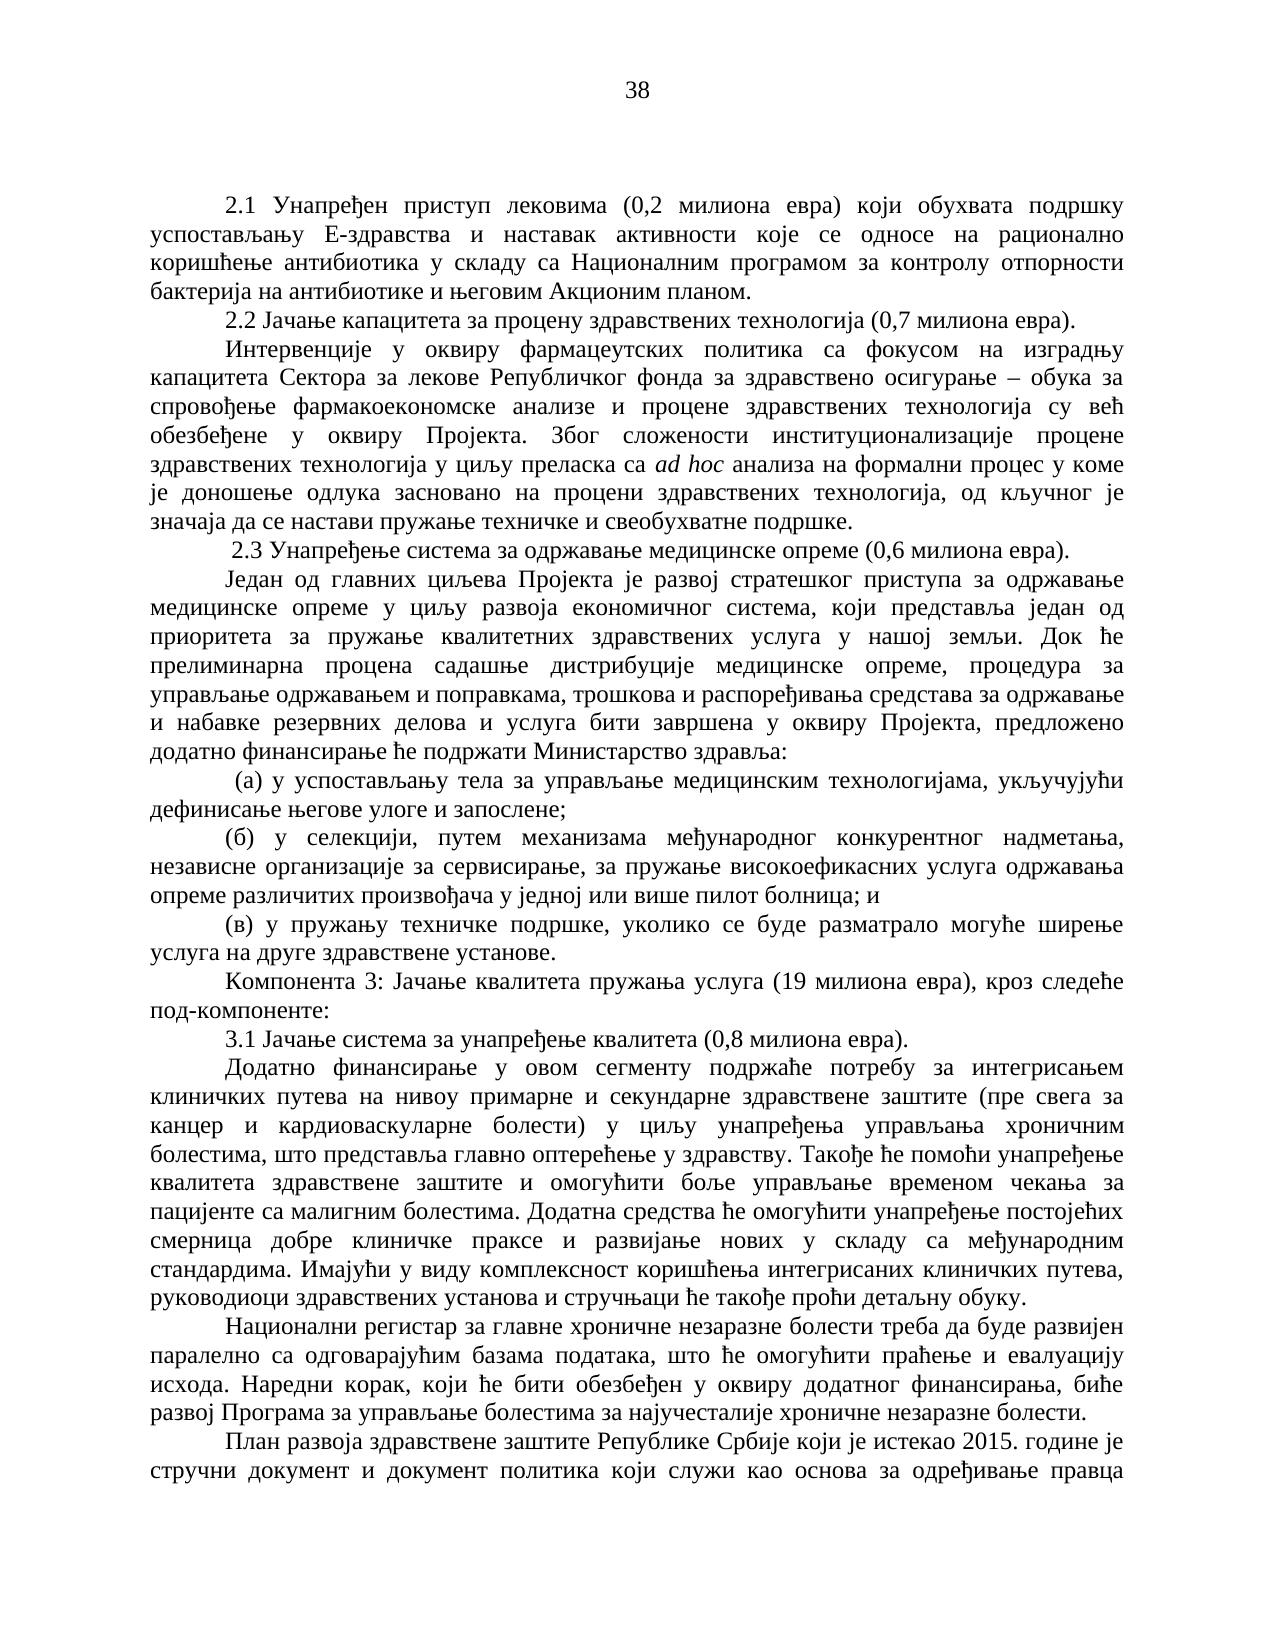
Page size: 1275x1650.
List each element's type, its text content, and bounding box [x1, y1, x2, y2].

text 2.3 Унапређење система за одржавање медицинске опреме (0,6 милиона евра). [150, 535, 1125, 564]
text 2.1 Унапређен приступ лековима (0,2 милиона евра) који обухвата подршку успостављању Е-здравства и наставак активности које се односе на рационално коришћење антибиотика у складу са Националним програмом за контролу отпорности бактерија на антибиотике и његовим Акционим планом. [150, 190, 1125, 305]
text 3.1 Јачање система за унапређење квалитета (0,8 милиона евра). [150, 1024, 1125, 1052]
text Компонента 3: Јачање квалитета пружања услуга (19 милиона евра), кроз следеће под-компоненте: [150, 966, 1125, 1024]
text (б) у селекцији, путем механизама међународног конкурентног надметања, независне организације за сервисирање, за пружање високоефикасних услуга одржавања опреме различитих произвођача у једној или више пилот болница; и [150, 822, 1125, 909]
text Национални регистар за главне хроничне незаразне болести треба да буде развијен паралелно са одговарајућим базама података, што ће омогућити праћење и евалуацију исхода. Наредни корак, који ће бити обезбеђен у оквиру додатног финансирања, биће развој Програма за управљање болестима за најучесталије хроничне незаразне болести. [150, 1311, 1125, 1426]
text Интервенције у оквиру фармацеутских политика са фокусом на изградњу капацитета Сектора за лекове Републичког фонда за здравствено осигурање – обука за спровођење фармакоекономске анализе и процене здравствених технологија су већ обезбеђене у оквиру Пројекта. Због сложености институционализације процене здравствених технологија у циљу преласка са ad hoc анализа на формални процес у коме је доношење одлука засновано на процени здравствених технологија, од кључног је значаја да се настави пружање техничке и свеобухватне подршке. [150, 334, 1125, 535]
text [150, 1426, 1125, 1484]
text 2.2 Јачање капацитета за процену здравствених технологија (0,7 милиона евра). [150, 305, 1125, 334]
text (а) у успостављању тела за управљање медицинским технологијама, укључујући дефинисање његове улоге и запослене; [150, 765, 1125, 822]
text (в) у пружању техничке подршке, уколико се буде разматрало могуће ширење услуга на друге здравствене установе. [150, 909, 1125, 966]
text Додатно финансирање у овом сегменту подржаће потребу за интегрисањем клиничких путева на нивоу примарне и секундарне здравствене заштите (пре свега за канцер и кардиоваскуларне болести) у циљу унапређења управљања хроничним болестима, што представља главно оптерећење у здравству. Такође ће помоћи унапређење квалитета здравствене заштите и омогућити боље управљање временом чекања за пацијенте са малигним болестима. Додатна средства ће омогућити унапређење постојећих смерница добре клиничке праксе и развијање нових у складу са међународним стандардима. Имајући у виду комплексност коришћења интегрисаних клиничких путева, руководиоци здравствених установа и стручњаци ће такође проћи детаљну обуку. [150, 1052, 1125, 1311]
text Један од главних циљева Пројекта је развој стратешког приступа за одржавање медицинске опреме у циљу развоја економичног система, који представља један од приоритета за пружање квалитетних здравствених услуга у нашој земљи. Док ће прелиминарна процена садашње дистрибуције медицинске опреме, процедура за управљање одржавањем и поправкама, трошкова и распоређивања средстава за одржавање и набавке резервних делова и услуга бити завршена у оквиру Пројекта, предложено додатно финансирање ће подржати Министарство здравља: [150, 564, 1125, 765]
